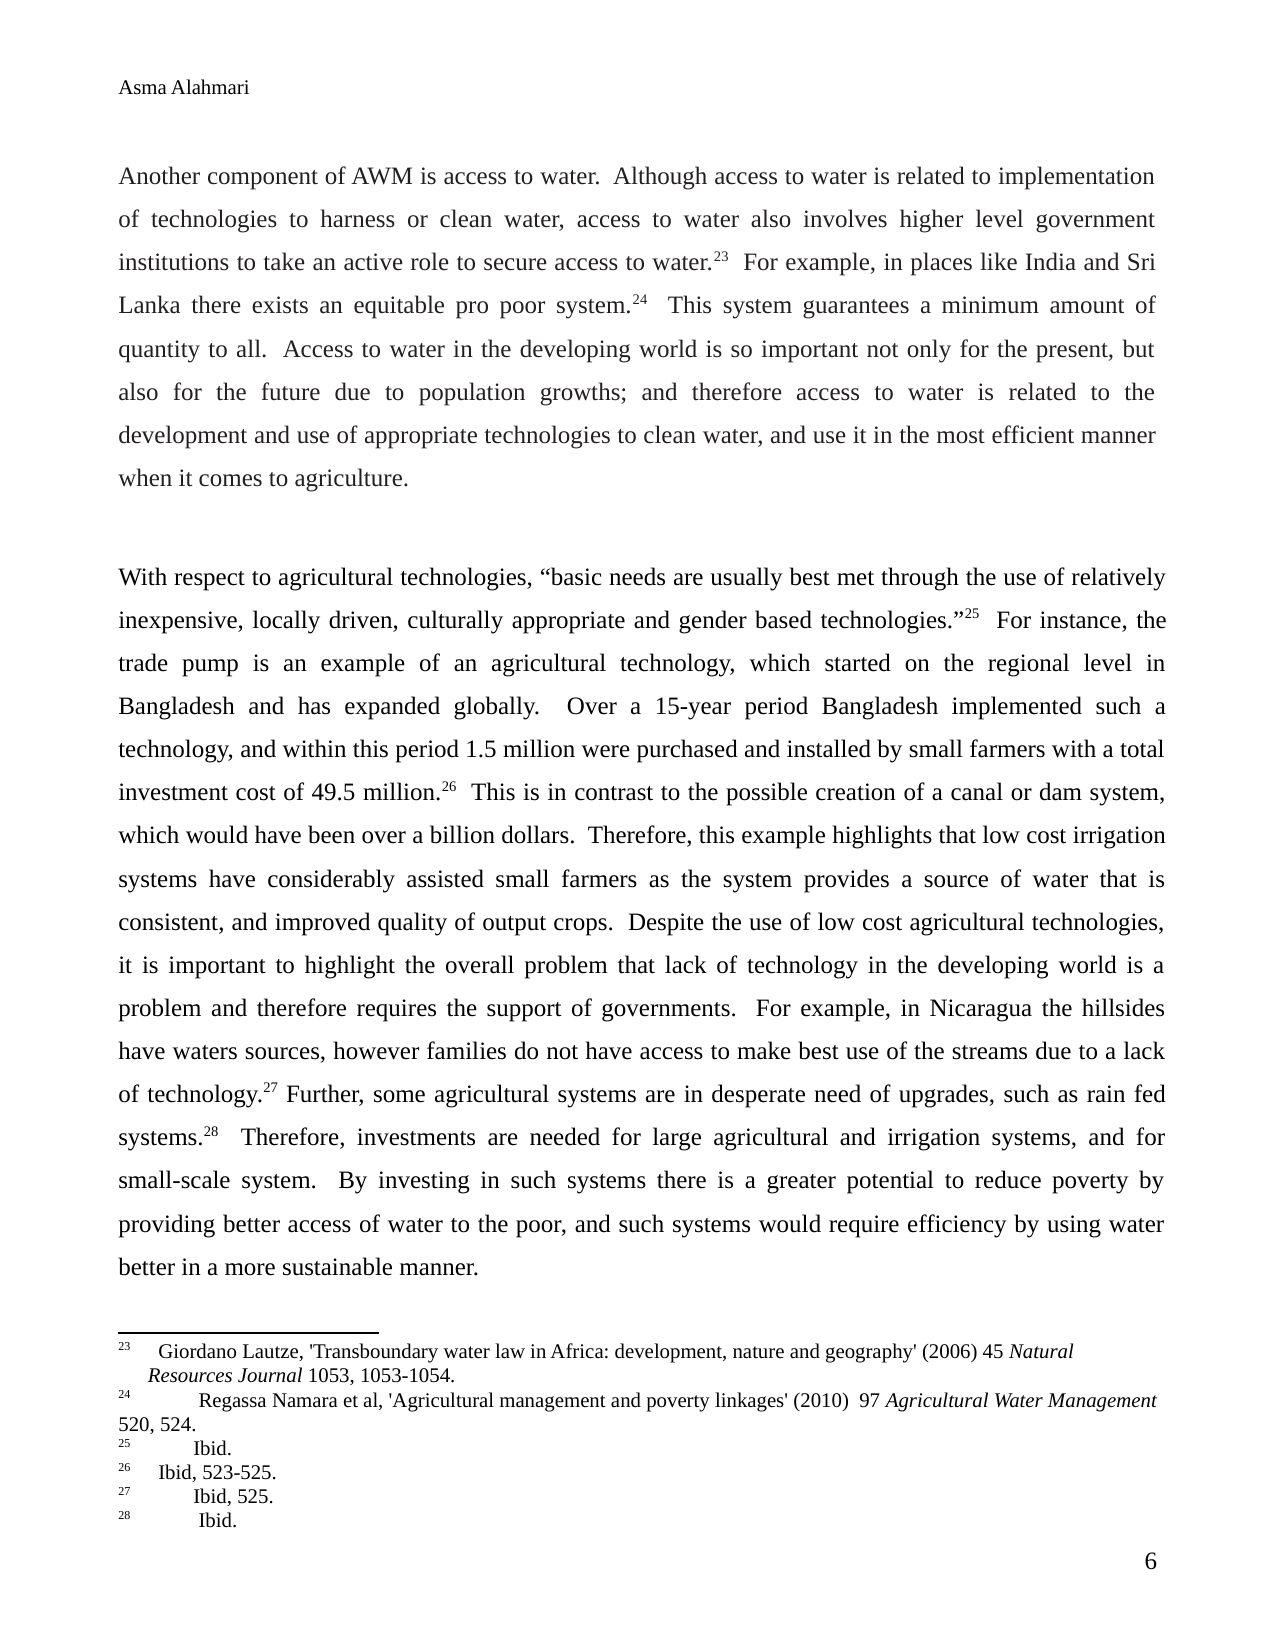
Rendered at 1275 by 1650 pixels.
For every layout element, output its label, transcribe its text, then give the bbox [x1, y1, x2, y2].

text With respect to agricultural technologies, “basic needs are usually best met through the use of relatively inexpensive, locally driven, culturally appropriate and gender based technologies.” For instance, the trade pump is an example of an agricultural technology, which started on the regional level in Bangladesh and has expanded globally. Over a 15-year period Bangladesh implemented such a technology, and within this period 1.5 million were purchased and installed by small farmers with a total investment cost of 49.5 million. This is in contrast to the possible creation of a canal or dam system, which would have been over a billion dollars. Therefore, this example highlights that low cost irrigation systems have considerably assisted small farmers as the system provides a source of water that is consistent, and improved quality of output crops. Despite the use of low cost agricultural technologies, it is important to highlight the overall problem that lack of technology in the developing world is a problem and therefore requires the support of governments. For example, in Nicaragua the hillsides have waters sources, however families do not have access to make best use of the streams due to a lack of technology. Further, some agricultural systems are in desperate need of upgrades, such as rain fed systems. Therefore, investments are needed for large agricultural and irrigation systems, and for small-scale system. By investing in such systems there is a greater potential to reduce poverty by providing better access of water to the poor, and such systems would require efficiency by using water better in a more sustainable manner. [118, 562, 1167, 1281]
text Another component of AWM is access to water. Although access to water is related to implementation of technologies to harness or clean water, access to water also involves higher level government institutions to take an active role to secure access to water. For example, in places like India and Sri Lanka there exists an equitable pro poor system. This system guarantees a minimum amount of quantity to all. Access to water in the developing world is so important not only for the present, but also for the future due to population growths; and therefore access to water is related to the development and use of appropriate technologies to clean water, and use it in the most efficient manner when it comes to agriculture. [118, 161, 1157, 492]
